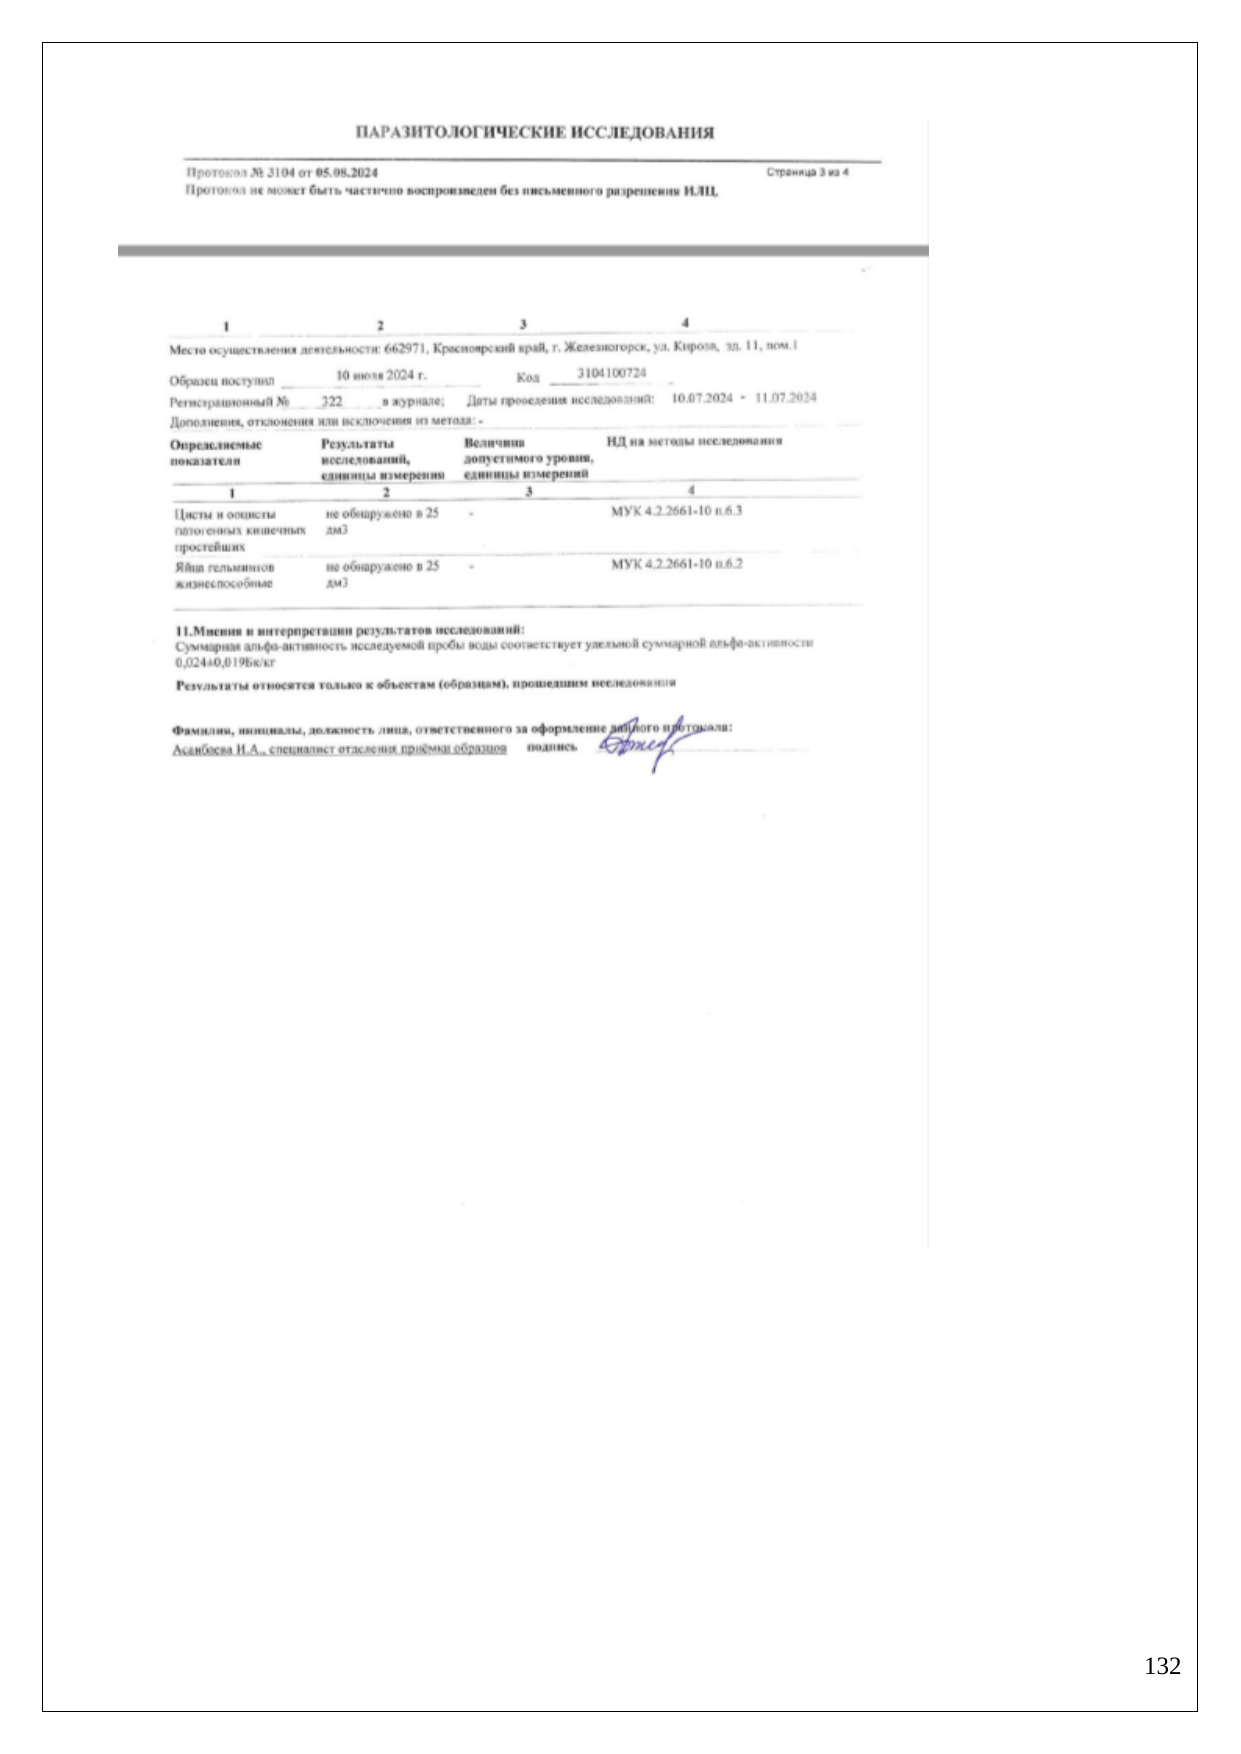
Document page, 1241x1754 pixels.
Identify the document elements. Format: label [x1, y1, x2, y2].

picture [118, 118, 929, 1248]
